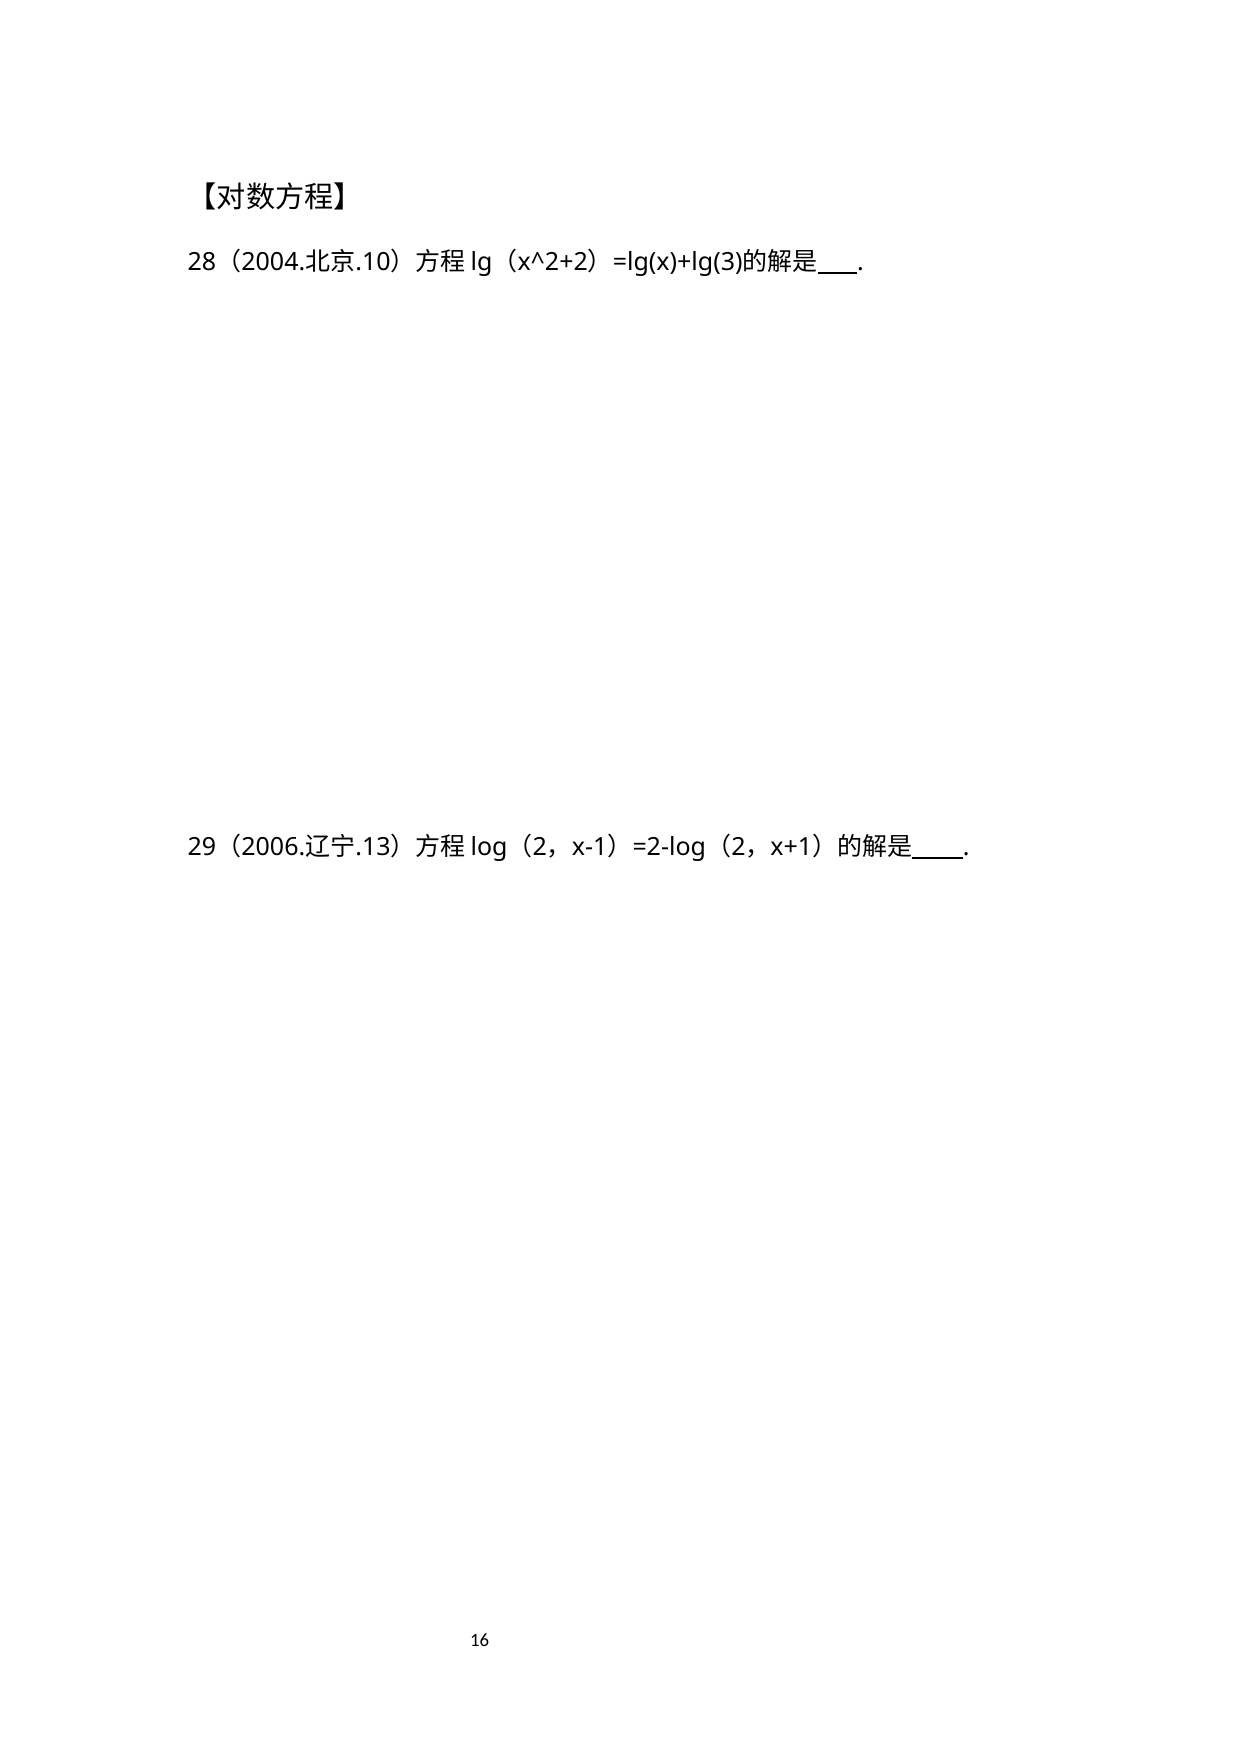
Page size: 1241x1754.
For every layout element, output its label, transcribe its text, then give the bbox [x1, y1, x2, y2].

list 【对数方程】 [187, 162, 1053, 227]
list 28（2004.北京.10）方程lg（x^2+2）=lg(x)+lg(3)的解是 . [187, 227, 1053, 292]
list 29（2006.辽宁.13）方程log（2，x-1）=2-log（2，x+1）的解是 . [187, 812, 1053, 877]
